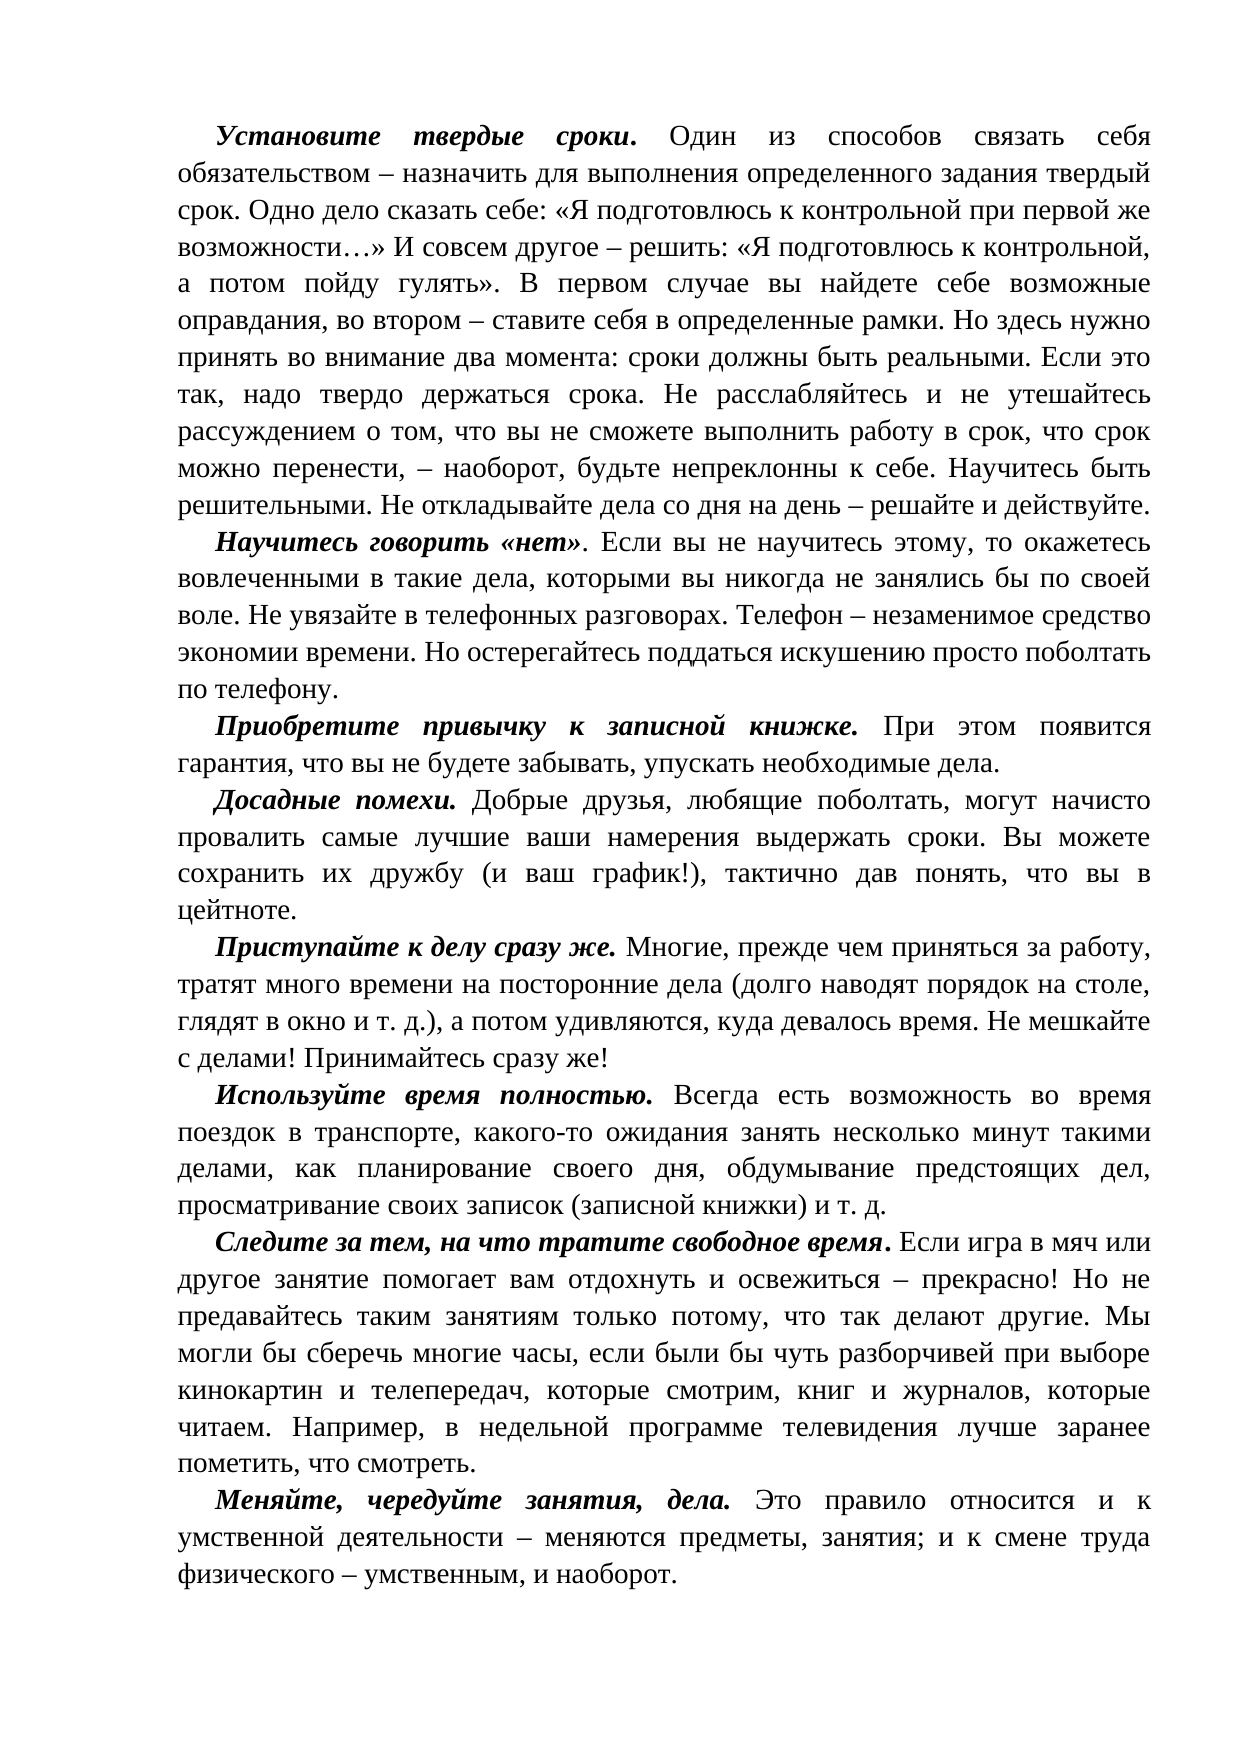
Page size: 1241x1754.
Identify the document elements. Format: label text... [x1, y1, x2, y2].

text Установите твердые сроки. Один из способов связать себя обязательством – назначить для выполнения определенного задания твердый срок. Одно дело сказать себе: «Я подготовлюсь к контрольной при первой же возможности…» И совсем другое – решить: «Я подготовлюсь к контрольной, а потом пойду гулять». В первом случае вы найдете себе возможные оправдания, во втором – ставите себя в определенные рамки. Но здесь нужно принять во внимание два момента: сроки должны быть реальными. Если это так, надо твердо держаться срока. Не расслабляйтесь и не утешайтесь рассуждением о том, что вы не сможете выполнить работу в срок, что срок можно перенести, – наоборот, будьте непреклонны к себе. Научитесь быть решительными. Не откладывайте дела со дня на день – решайте и действуйте. [177, 118, 1152, 520]
text Используйте время полностью. Всегда есть возможность во время поездок в транспорте, какого-то ожидания занять несколько минут такими делами, как планирование своего дня, обдумывание предстоящих дел, просматривание своих записок (записной книжки) и т. д. [177, 1077, 1152, 1221]
text Досадные помехи. Добрые друзья, любящие поболтать, могут начисто провалить самые лучшие ваши намерения выдержать сроки. Вы можете сохранить их дружбу (и ваш график!), тактично дав понять, что вы в цейтноте. [177, 782, 1152, 926]
text Приобретите привычку к записной книжке. При этом появится гарантия, что вы не будете забывать, упускать необходимые дела. [177, 708, 1152, 778]
text Научитесь говорить «нет». Если вы не научитесь этому, то окажетесь вовлеченными в такие дела, которыми вы никогда не занялись бы по своей воле. Не увязайте в телефонных разговорах. Телефон – незаменимое средство экономии времени. Но остерегайтесь поддаться искушению просто поболтать по телефону. [177, 524, 1152, 705]
text Приступайте к делу сразу же. Многие, прежде чем приняться за работу, тратят много времени на посторонние дела (долго наводят порядок на столе, глядят в окно и т. д.), а потом удивляются, куда девалось время. Не мешкайте с делами! Принимайтесь сразу же! [177, 929, 1152, 1073]
text Следите за тем, на что тратите свободное время. Если игра в мяч или другое занятие помогает вам отдохнуть и освежиться – прекрасно! Но не предавайтесь таким занятиям только потому, что так делают другие. Мы могли бы сберечь многие часы, если были бы чуть разборчивей при выборе кинокартин и телепередач, которые смотрим, книг и журналов, которые читаем. Например, в недельной программе телевидения лучше заранее пометить, что смотреть. [177, 1224, 1152, 1479]
text Меняйте, чередуйте занятия, дела. Это правило относится и к умственной деятельности – меняются предметы, занятия; и к смене труда физического – умственным, и наоборот. [177, 1482, 1152, 1590]
